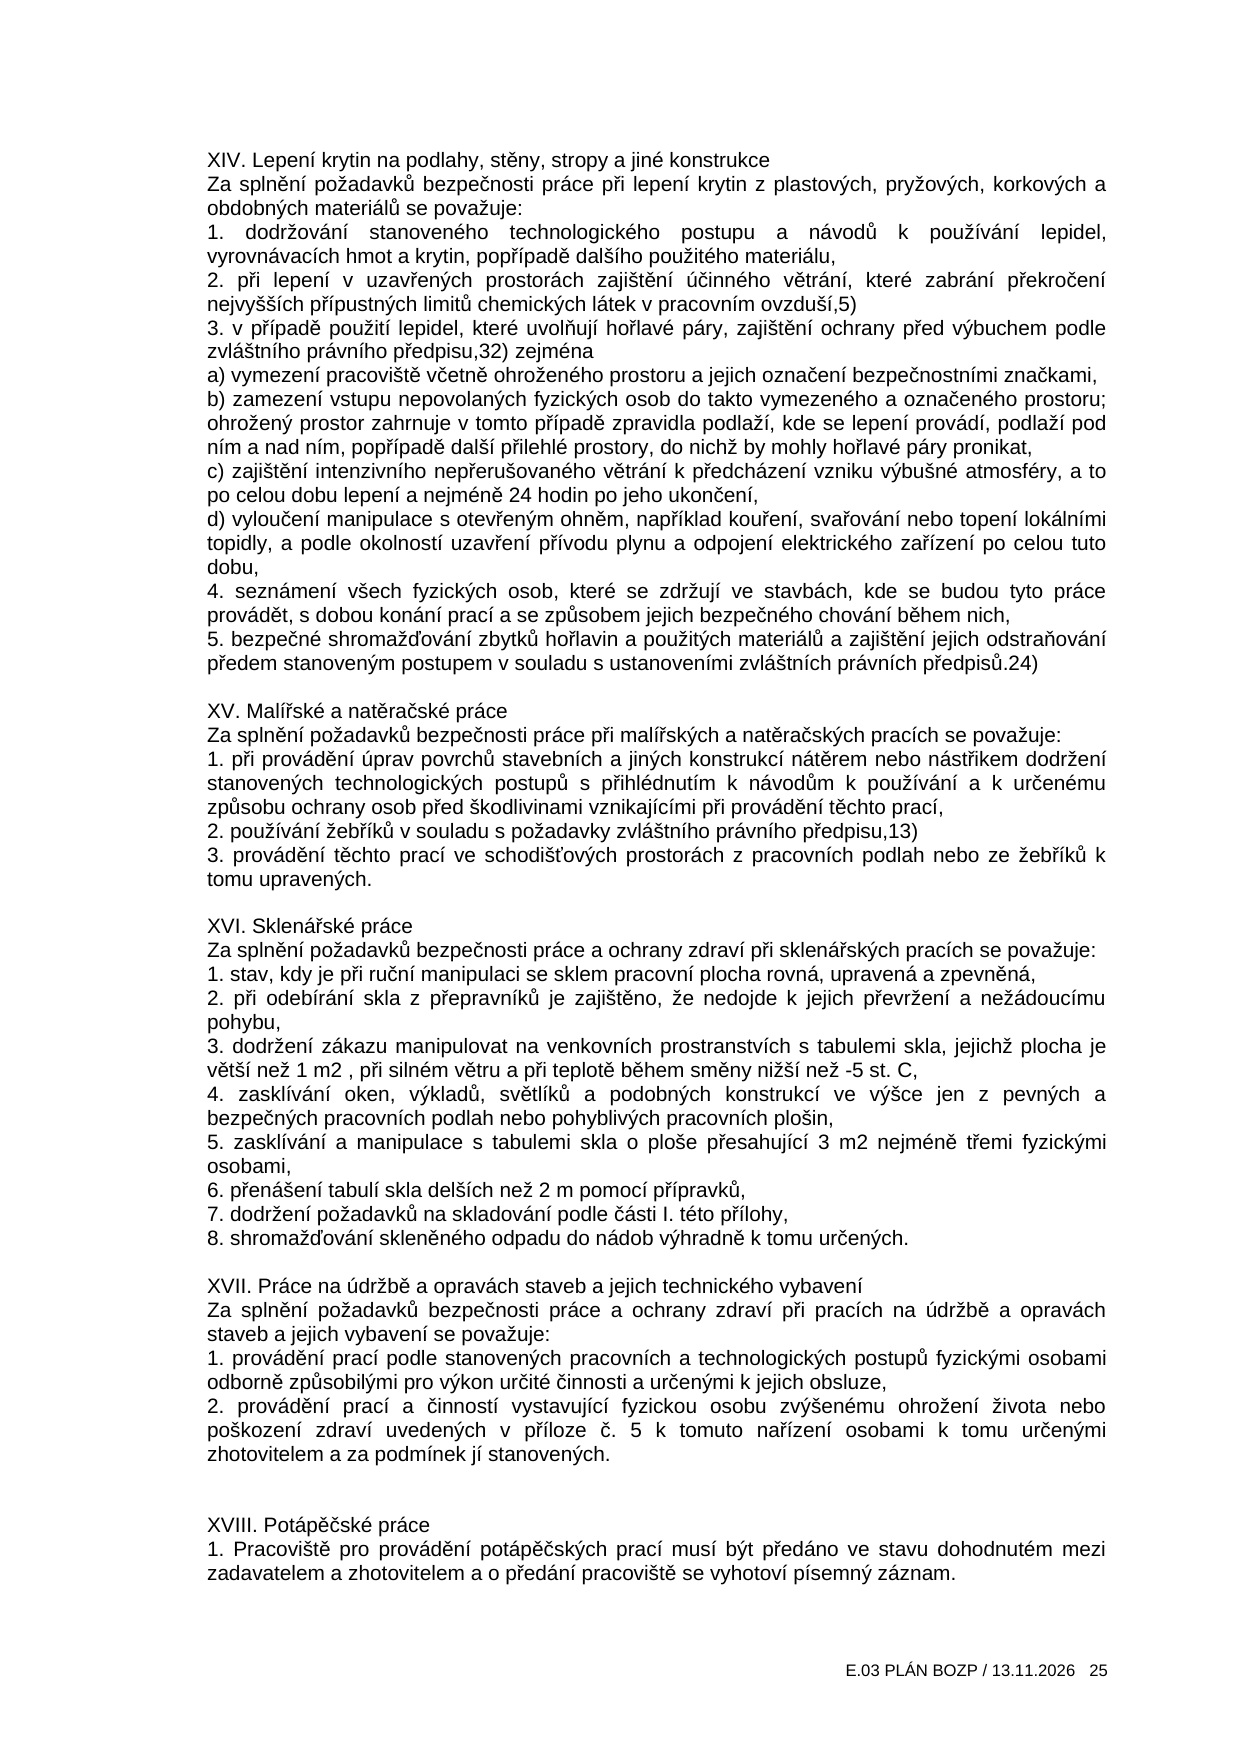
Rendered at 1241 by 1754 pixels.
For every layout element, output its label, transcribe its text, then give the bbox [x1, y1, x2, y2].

text 4. seznámení všech fyzických osob, které se zdržují ve stavbách, kde se budou tyto práce provádět, s dobou konání prací a se způsobem jejich bezpečného chování během nich, [207, 579, 1107, 627]
text Za splnění požadavků bezpečnosti práce při lepení krytin z plastových, pryžových, korkových a obdobných materiálů se považuje: [207, 172, 1107, 219]
text 2. při odebírání skla z přepravníků je zajištěno, že nedojde k jejich převržení a nežádoucímu pohybu, [207, 986, 1107, 1034]
text Za splnění požadavků bezpečnosti práce a ochrany zdraví při pracích na údržbě a opravách staveb a jejich vybavení se považuje: [207, 1298, 1107, 1346]
text Za splnění požadavků bezpečnosti práce při malířských a natěračských pracích se považuje: [207, 723, 1107, 747]
text c) zajištění intenzivního nepřerušovaného větrání k předcházení vzniku výbušné atmosféry, a to po celou dobu lepení a nejméně 24 hodin po jeho ukončení, [207, 459, 1107, 507]
text 5. bezpečné shromažďování zbytků hořlavin a použitých materiálů a zajištění jejich odstraňování předem stanoveným postupem v souladu s ustanoveními zvláštních právních předpisů.24) [207, 627, 1107, 675]
text 3. provádění těchto prací ve schodišťových prostorách z pracovních podlah nebo ze žebříků k tomu upravených. [207, 842, 1107, 890]
text 5. zasklívání a manipulace s tabulemi skla o ploše přesahující 3 m2 nejméně třemi fyzickými osobami, [207, 1130, 1107, 1178]
text 7. dodržení požadavků na skladování podle části I. této přílohy, [207, 1202, 1107, 1226]
text d) vyloučení manipulace s otevřeným ohněm, například kouření, svařování nebo topení lokálními topidly, a podle okolností uzavření přívodu plynu a odpojení elektrického zařízení po celou tuto dobu, [207, 507, 1107, 579]
text 1. Pracoviště pro provádění potápěčských prací musí být předáno ve stavu dohodnutém mezi zadavatelem a zhotovitelem a o předání pracoviště se vyhotoví písemný záznam. [207, 1537, 1107, 1585]
text 1. stav, kdy je při ruční manipulaci se sklem pracovní plocha rovná, upravená a zpevněná, [207, 962, 1107, 986]
text 3. v případě použití lepidel, které uvolňují hořlavé páry, zajištění ochrany před výbuchem podle zvláštního právního předpisu,32) zejména [207, 315, 1107, 363]
text XIV. Lepení krytin na podlahy, stěny, stropy a jiné konstrukce [207, 148, 1107, 172]
text XVII. Práce na údržbě a opravách staveb a jejich technického vybavení [207, 1274, 1107, 1298]
text 2. používání žebříků v souladu s požadavky zvláštního právního předpisu,13) [207, 818, 1107, 842]
text 8. shromažďování skleněného odpadu do nádob výhradně k tomu určených. [207, 1226, 1107, 1250]
text 4. zasklívání oken, výkladů, světlíků a podobných konstrukcí ve výšce jen z pevných a bezpečných pracovních podlah nebo pohyblivých pracovních plošin, [207, 1082, 1107, 1130]
text 1. provádění prací podle stanovených pracovních a technologických postupů fyzickými osobami odborně způsobilými pro výkon určité činnosti a určenými k jejich obsluze, [207, 1346, 1107, 1393]
text 1. při provádění úprav povrchů stavebních a jiných konstrukcí nátěrem nebo nástřikem dodržení stanovených technologických postupů s přihlédnutím k návodům k používání a k určenému způsobu ochrany osob před škodlivinami vznikajícími při provádění těchto prací, [207, 747, 1107, 818]
text XV. Malířské a natěračské práce [207, 699, 1107, 723]
text 1. dodržování stanoveného technologického postupu a návodů k používání lepidel, vyrovnávacích hmot a krytin, popřípadě dalšího použitého materiálu, [207, 219, 1107, 267]
text 6. přenášení tabulí skla delších než 2 m pomocí přípravků, [207, 1178, 1107, 1202]
text 2. při lepení v uzavřených prostorách zajištění účinného větrání, které zabrání překročení nejvyšších přípustných limitů chemických látek v pracovním ovzduší,5) [207, 267, 1107, 315]
text XVIII. Potápěčské práce [207, 1513, 1107, 1537]
text 3. dodržení zákazu manipulovat na venkovních prostranstvích s tabulemi skla, jejichž plocha je větší než 1 m2 , při silném větru a při teplotě během směny nižší než -5 st. C, [207, 1034, 1107, 1082]
text 2. provádění prací a činností vystavující fyzickou osobu zvýšenému ohrožení života nebo poškození zdraví uvedených v příloze č. 5 k tomuto nařízení osobami k tomu určenými zhotovitelem a za podmínek jí stanovených. [207, 1393, 1107, 1465]
text a) vymezení pracoviště včetně ohroženého prostoru a jejich označení bezpečnostními značkami, [207, 363, 1107, 387]
text XVI. Sklenářské práce [207, 914, 1107, 938]
text b) zamezení vstupu nepovolaných fyzických osob do takto vymezeného a označeného prostoru; ohrožený prostor zahrnuje v tomto případě zpravidla podlaží, kde se lepení provádí, podlaží pod ním a nad ním, popřípadě další přilehlé prostory, do nichž by mohly hořlavé páry pronikat, [207, 387, 1107, 459]
text Za splnění požadavků bezpečnosti práce a ochrany zdraví při sklenářských pracích se považuje: [207, 938, 1107, 962]
